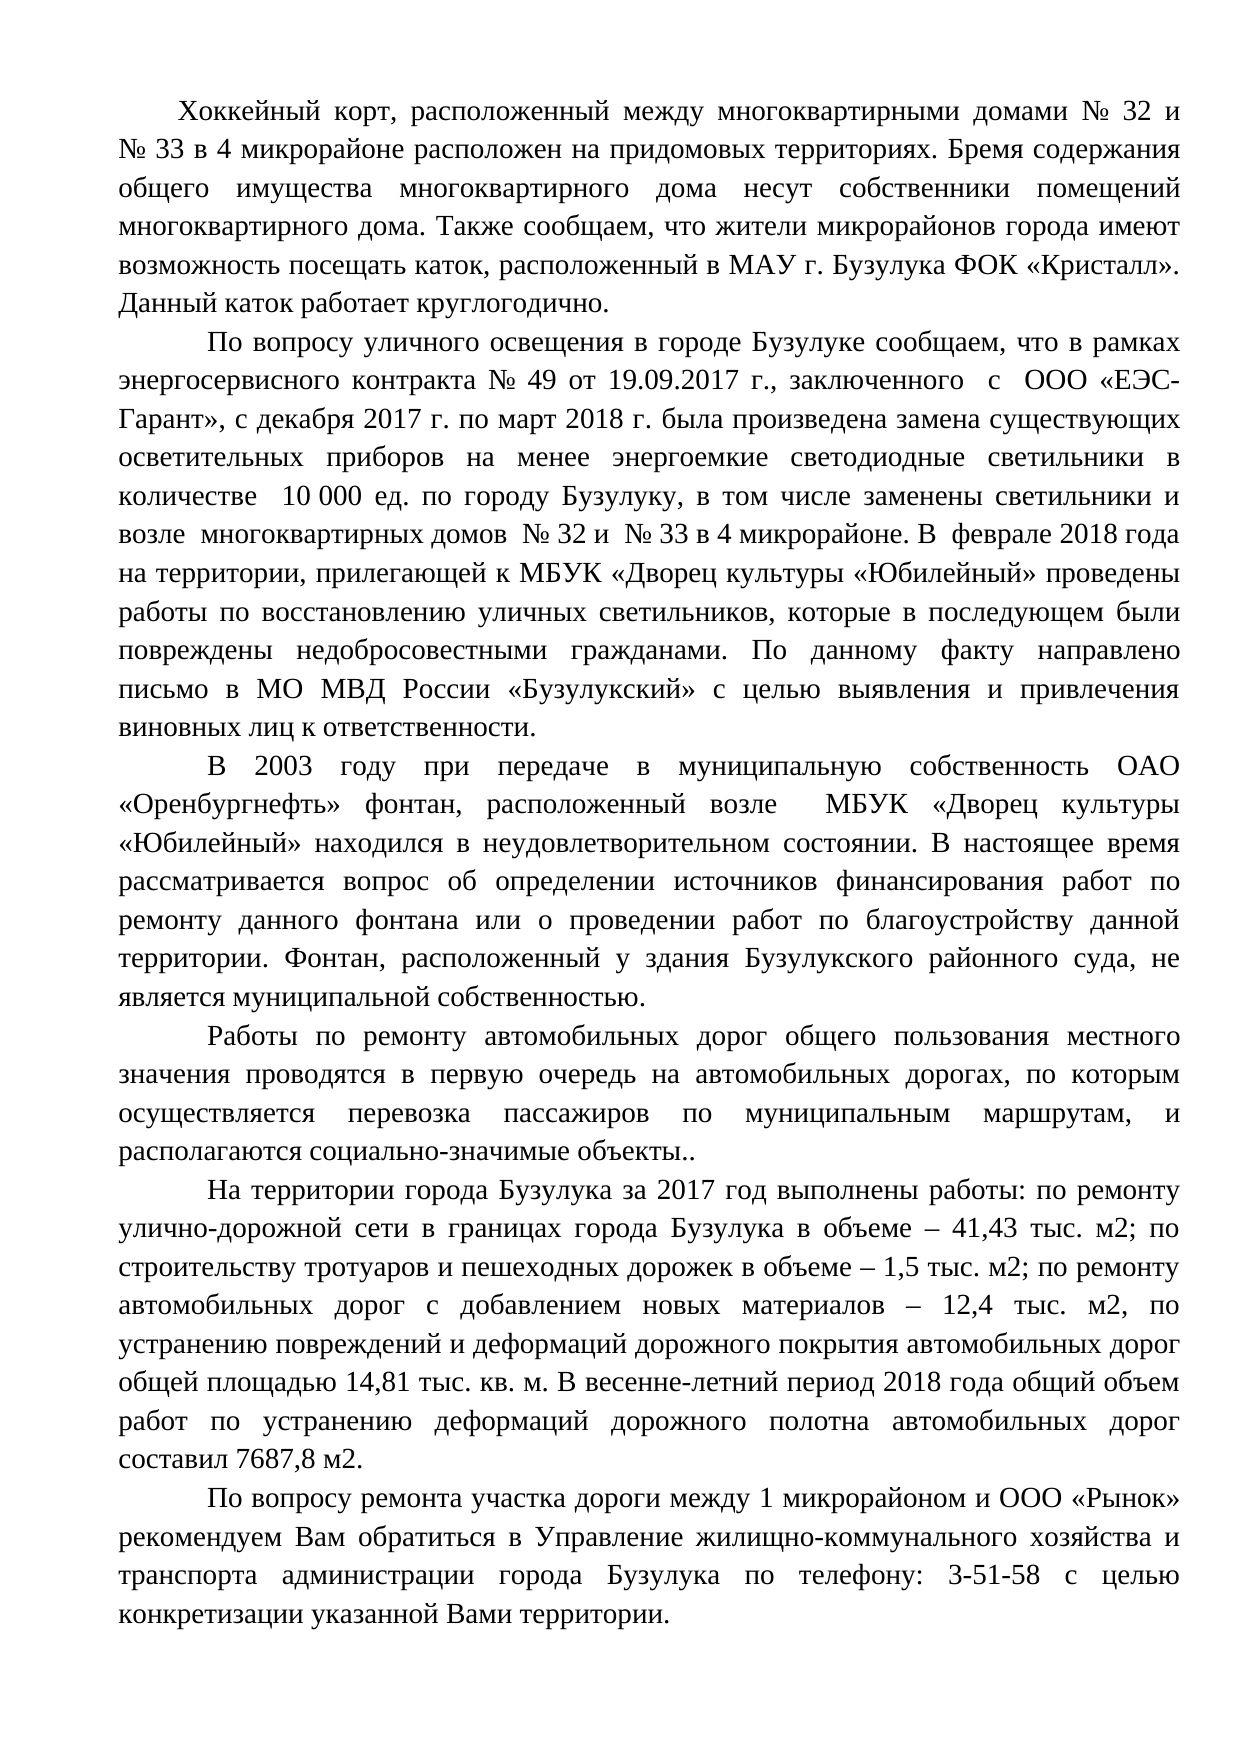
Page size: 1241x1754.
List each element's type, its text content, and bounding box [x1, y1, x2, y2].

text Хоккейный корт, расположенный между многоквартирными домами № 32 и № 33 в 4 микрорайоне расположен на придомовых территориях. Бремя содержания общего имущества многоквартирного дома несут собственники помещений многоквартирного дома. Также сообщаем, что жители микрорайонов города имеют возможность посещать каток, расположенный в МАУ г. Бузулука ФОК «Кристалл». Данный каток работает круглогодично. [118, 93, 1181, 319]
text На территории города Бузулука за 2017 год выполнены работы: по ремонту улично-дорожной сети в границах города Бузулука в объеме – 41,43 тыс. м2; по строительству тротуаров и пешеходных дорожек в объеме – 1,5 тыс. м2; по ремонту автомобильных дорог с добавлением новых материалов – 12,4 тыс. м2, по устранению повреждений и деформаций дорожного покрытия автомобильных дорог общей площадью 14,81 тыс. кв. м. В весенне-летний период 2018 года общий объем работ по устранению деформаций дорожного полотна автомобильных дорог составил 7687,8 м2. [118, 1172, 1181, 1475]
text В 2003 году при передаче в муниципальную собственность ОАО «Оренбургнефть» фонтан, расположенный возле МБУК «Дворец культуры «Юбилейный» находился в неудовлетворительном состоянии. В настоящее время рассматривается вопрос об определении источников финансирования работ по ремонту данного фонтана или о проведении работ по благоустройству данной территории. Фонтан, расположенный у здания Бузулукского районного суда, не является муниципальной собственностью. [118, 748, 1181, 1013]
text По вопросу ремонта участка дороги между 1 микрорайоном и ООО «Рынок» рекомендуем Вам обратиться в Управление жилищно-коммунального хозяйства и транспорта администрации города Бузулука по телефону: 3-51-58 с целью конкретизации указанной Вами территории. [118, 1480, 1181, 1629]
text По вопросу уличного освещения в городе Бузулуке сообщаем, что в рамках энергосервисного контракта № 49 от 19.09.2017 г., заключенного с ООО «ЕЭС-Гарант», с декабря 2017 г. по март 2018 г. была произведена замена существующих осветительных приборов на менее энергоемкие светодиодные светильники в количестве 10 000 ед. по городу Бузулуку, в том числе заменены светильники и возле многоквартирных домов № 32 и № 33 в 4 микрорайоне. В феврале 2018 года на территории, прилегающей к МБУК «Дворец культуры «Юбилейный» проведены работы по восстановлению уличных светильников, которые в последующем были повреждены недобросовестными гражданами. По данному факту направлено письмо в МО МВД России «Бузулукский» с целью выявления и привлечения виновных лиц к ответственности. [118, 324, 1181, 743]
text Работы по ремонту автомобильных дорог общего пользования местного значения проводятся в первую очередь на автомобильных дорогах, по которым осуществляется перевозка пассажиров по муниципальным маршрутам, и располагаются социально-значимые объекты.. [118, 1018, 1181, 1167]
